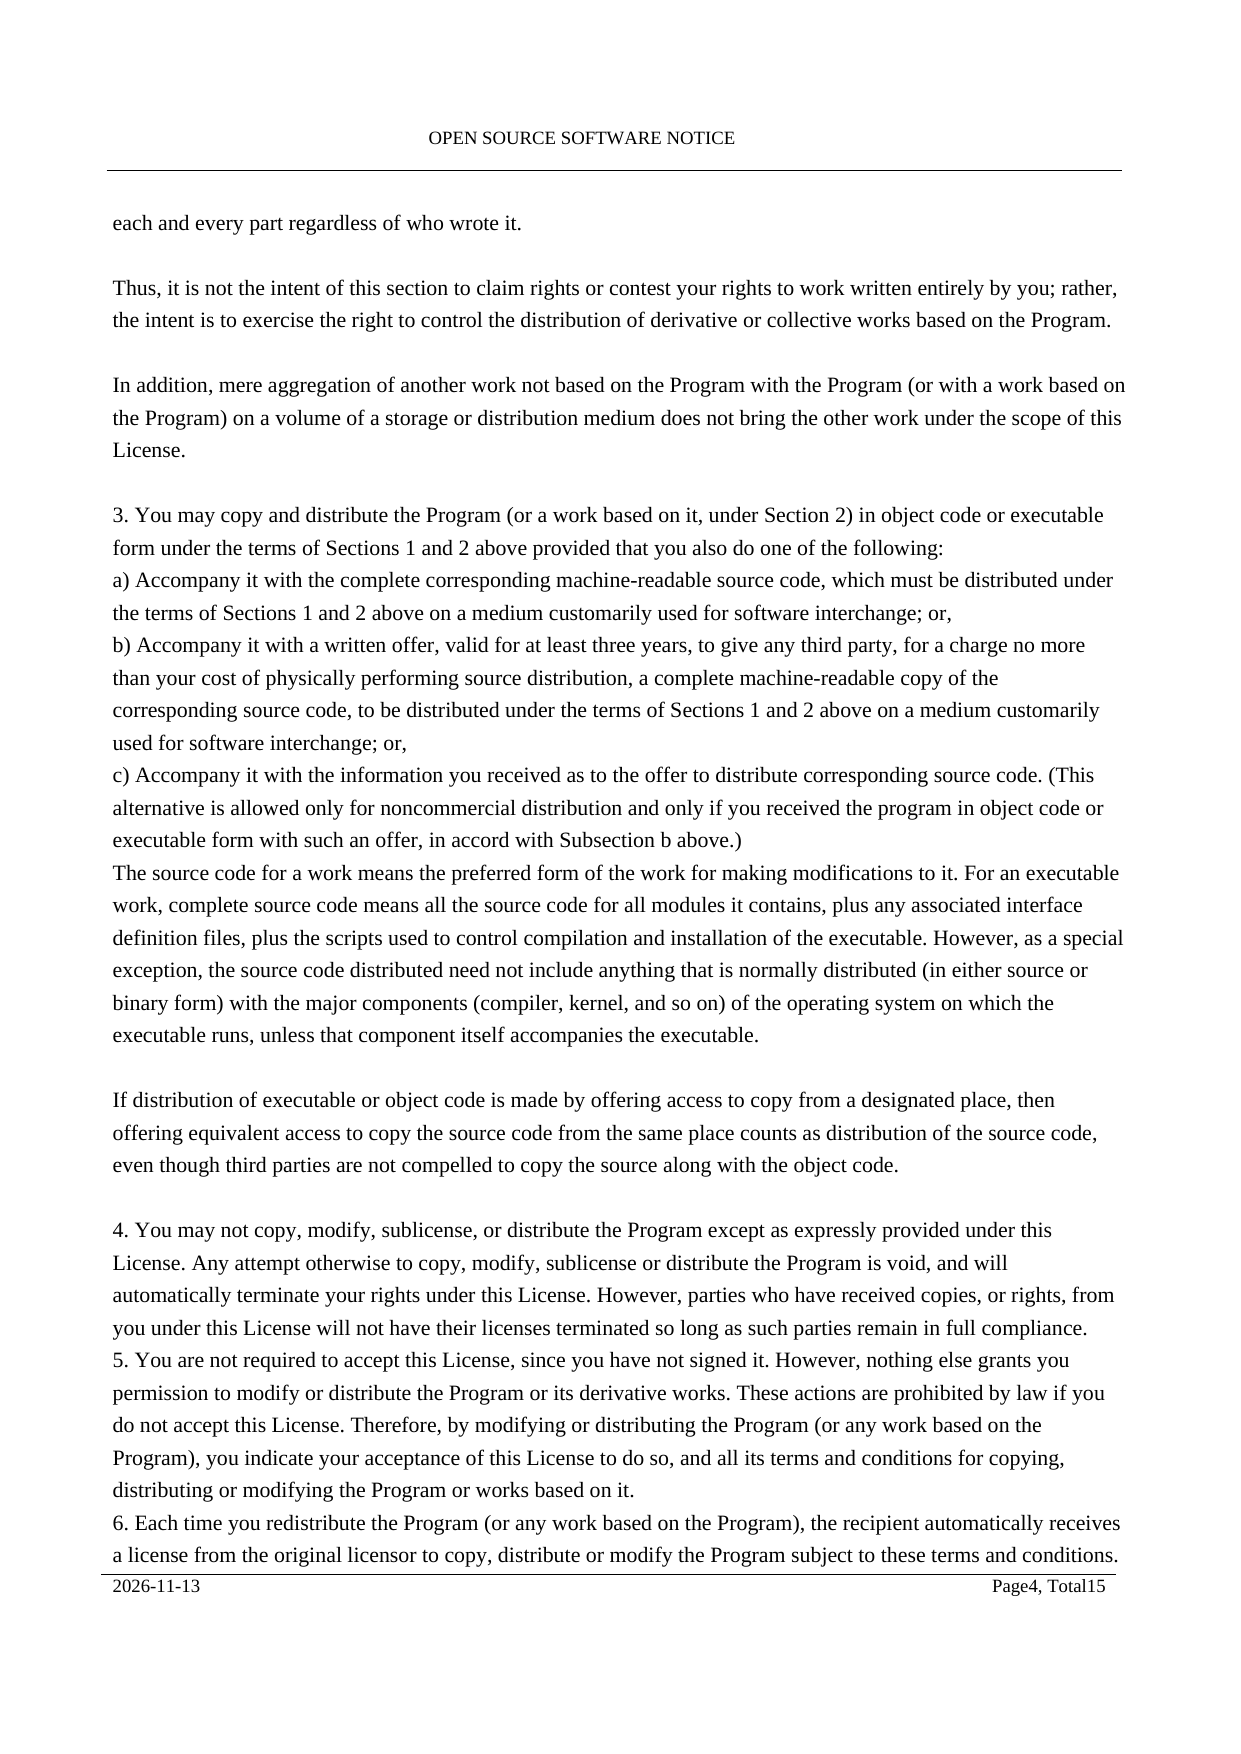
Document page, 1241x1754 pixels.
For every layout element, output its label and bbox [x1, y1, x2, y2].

text [112, 206, 1128, 1571]
